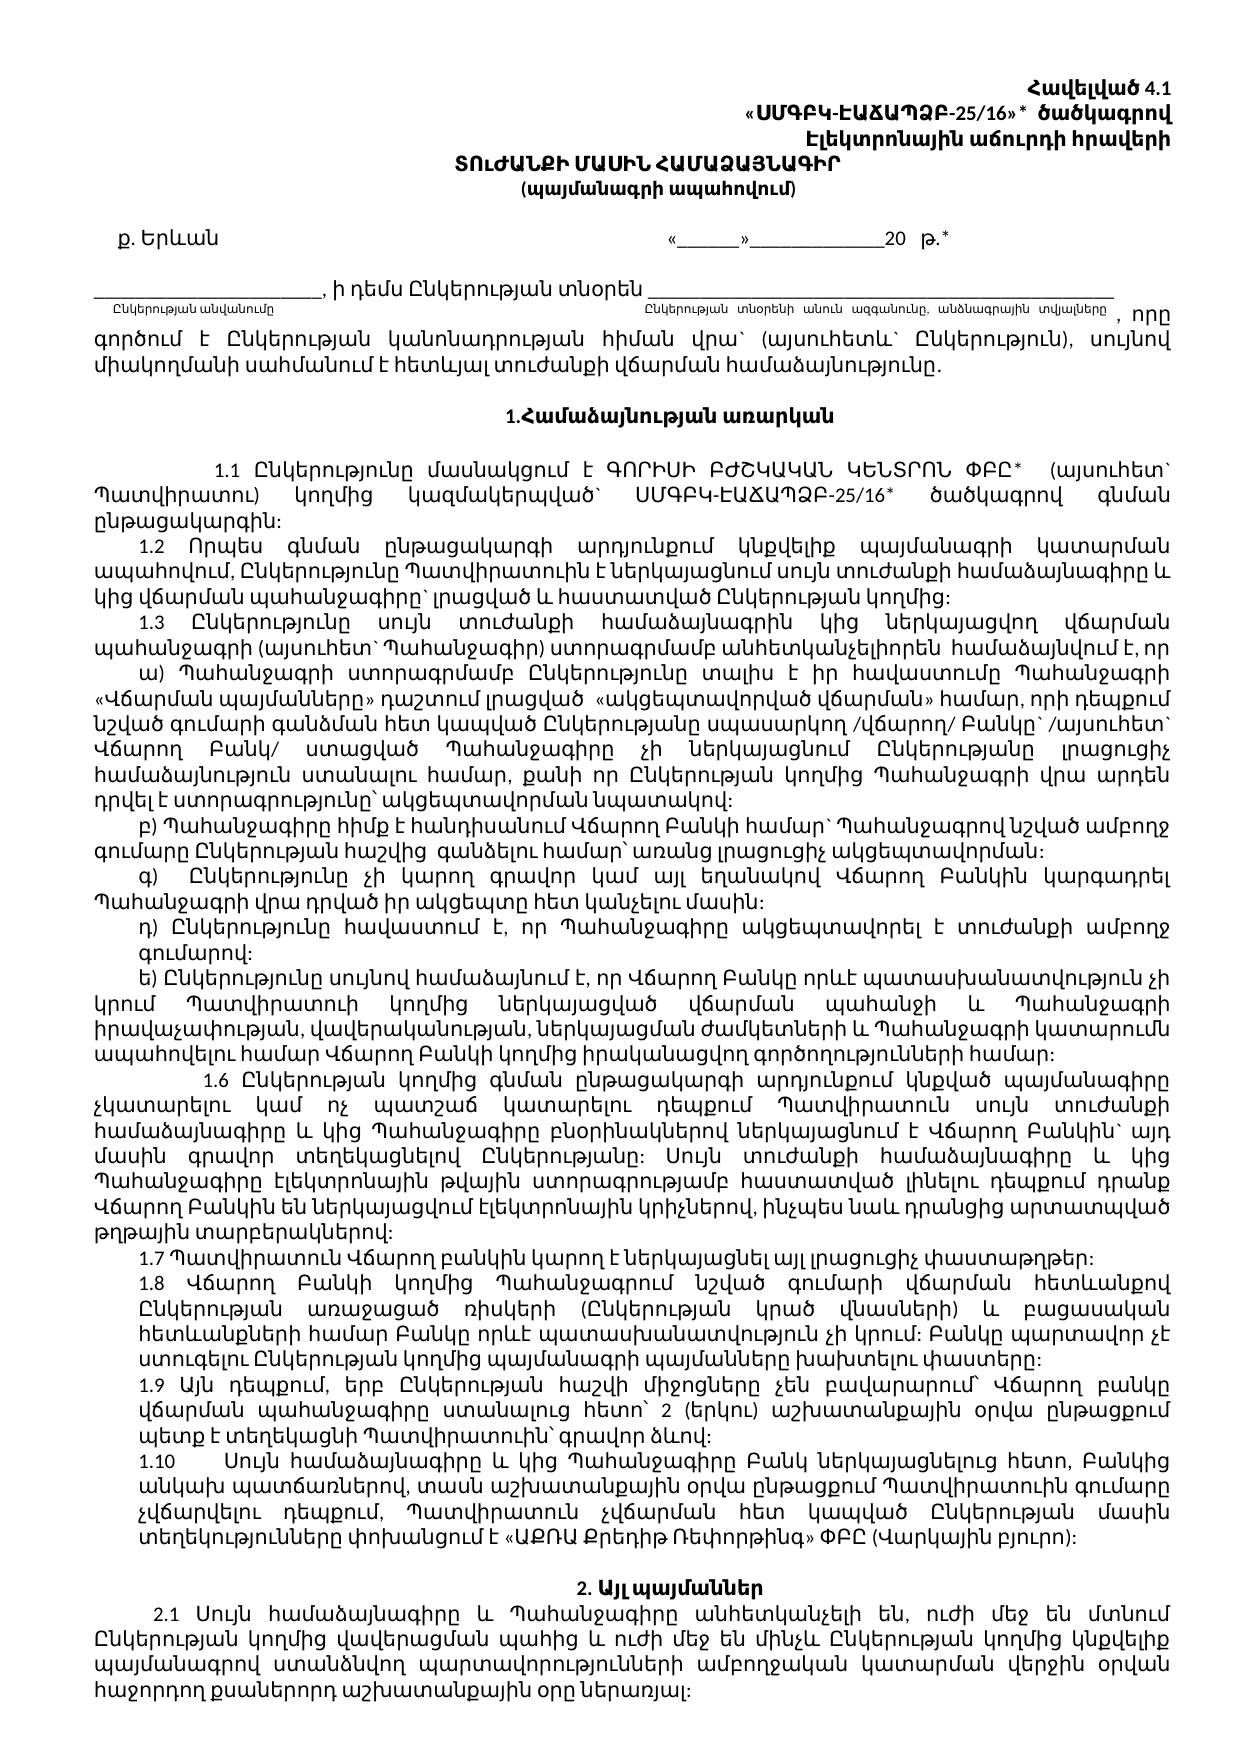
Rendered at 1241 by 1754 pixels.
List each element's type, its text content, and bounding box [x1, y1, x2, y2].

text ______________________, ի դեմս Ընկերության տնօրեն _____________________________________________ [94, 276, 1171, 301]
text 1.3 Ընկերությունը սույն տուժանքի համաձայնագրին կից ներկայացվող վճարման պահանջագրի (այսուհետ` Պահանջագիր) ստորագրմամբ անհետկանչելիորեն համաձայնվում է, որ [94, 609, 1171, 660]
text գ) Ընկերությունը չի կարող գրավոր կամ այլ եղանակով Վճարող Բանկին կարգադրել Պահանջագրի վրա դրված իր ակցեպտը հետ կանչելու մասին: [94, 864, 1171, 914]
text 1.10 Սույն համաձայնագիրը և կից Պահանջագիրը Բանկ ներկայացնելուց հետո, Բանկից անկախ պատճառներով, տասն աշխատանքային օրվա ընթացքում Պատվիրատուին գումարը չվճարվելու դեպքում, Պատվիրատուն չվճարման հետ կապված Ընկերության մասին տեղեկությունները փոխանցում է «ԱՔՌԱ Քրեդիթ Ռեփորթինգ» ՓԲԸ (Վարկային բյուրո): [138, 1448, 1171, 1550]
text (պայմանագրի ապահովում) [94, 177, 1171, 199]
text Ընկերության անվանումը Ընկերության տնօրենի անուն ազգանունը, անձնագրային տվյալները , որը գործում է Ընկերության կանոնադրության հիման վրա` (այսուհետև` Ընկերություն), սույնով միակողմանի սահմանում է հետևյալ տուժանքի վճարման համաձայնությունը. [94, 301, 1171, 377]
text 1.Համաձայնության առարկան [169, 403, 1171, 428]
text ք. Երևան «______»_____________20 թ.* [94, 225, 1171, 250]
text դ) Ընկերությունը հավաստում է, որ Պահանջագիրը ակցեպտավորել է տուժանքի ամբողջ գումարով: [138, 914, 1171, 965]
text 2. Այլ պայմաններ [169, 1575, 1171, 1601]
text 1.7 Պատվիրատուն Վճարող բանկին կարող է ներկայացնել այլ լրացուցիչ փաստաթղթեր: [138, 1245, 1171, 1270]
text 1.9 Այն դեպքում, երբ Ընկերության հաշվի միջոցները չեն բավարարում՝ Վճարող բանկը վճարման պահանջագիրը ստանալուց հետո՝ 2 (երկու) աշխատանքային օրվա ընթացքում պետք է տեղեկացնի Պատվիրատուին՝ գրավոր ձևով: [138, 1372, 1171, 1448]
text 1.2 Որպես գնման ընթացակարգի արդյունքում կնքվելիք պայմանագրի կատարման ապահովում, Ընկերությունը Պատվիրատուին է ներկայացնում սույն տուժանքի համաձայնագիրը և կից վճարման պահանջագիրը` լրացված և հաստատված Ընկերության կողմից: [94, 533, 1171, 609]
text Էլեկտրոնային աճուրդի հրավերի [94, 126, 1171, 151]
text «ՍՄԳԲԿ-ԷԱՃԱՊՁԲ-25/16»* ծածկագրով [94, 100, 1171, 126]
text 1.1 Ընկերությունը մասնակցում է ԳՈՐԻՍԻ ԲԺՇԿԱԿԱՆ ԿԵՆՏՐՈՆ ՓԲԸ* (այսուհետ` Պատվիրատու) կողմից կազմակերպված` ՍՄԳԲԿ-ԷԱՃԱՊՁԲ-25/16* ծածկագրով գնման ընթացակարգին: [94, 457, 1171, 533]
text 1.8 Վճարող Բանկի կողմից Պահանջագրում նշված գումարի վճարման հետևանքով Ընկերության առաջացած ռիսկերի (Ընկերության կրած վնասների) և բացասական հետևանքների համար Բանկը որևէ պատասխանատվություն չի կրում: Բանկը պարտավոր չէ ստուգելու Ընկերության կողմից պայմանագրի պայմանները խախտելու փաստերը: [138, 1270, 1171, 1372]
text ե) Ընկերությունը սույնով համաձայնում է, որ Վճարող Բանկը որևէ պատասխանատվություն չի կրում Պատվիրատուի կողմից ներկայացված վճարման պահանջի և Պահանջագրի իրավաչափության, վավերականության, ներկայացման ժամկետների և Պահանջագրի կատարումն ապահովելու համար Վճարող Բանկի կողմից իրականացվող գործողությունների համար: [94, 965, 1171, 1067]
text 1.6 Ընկերության կողմից գնման ընթացակարգի արդյունքում կնքված պայմանագիրը չկատարելու կամ ոչ պատշաճ կատարելու դեպքում Պատվիրատուն սույն տուժանքի համաձայնագիրը և կից Պահանջագիրը բնօրինակներով ներկայացնում է Վճարող Բանկին` այդ մասին գրավոր տեղեկացնելով Ընկերությանը: Սույն տուժանքի համաձայնագիրը և կից Պահանջագիրը էլեկտրոնային թվային ստորագրությամբ հաստատված լինելու դեպքում դրանք Վճարող Բանկին են ներկայացվում էլեկտրոնային կրիչներով, ինչպես նաև դրանցից արտատպված թղթային տարբերակներով: [94, 1067, 1171, 1245]
text 2.1 Սույն համաձայնագիրը և Պահանջագիրը անհետկանչելի են, ուժի մեջ են մտնում Ընկերության կողմից վավերացման պահից և ուժի մեջ են մինչև Ընկերության կողմից կնքվելիք պայմանագրով ստանձնվող պարտավորությունների ամբողջական կատարման վերջին օրվան հաջորդող քսաներորդ աշխատանքային օրը ներառյալ: [94, 1601, 1171, 1702]
text Հավելված 4.1 [94, 75, 1171, 100]
text բ) Պահանջագիրը հիմք է հանդիսանում Վճարող Բանկի համար` Պահանջագրով նշված ամբողջ գումարը Ընկերության հաշվից գանձելու համար՝ առանց լրացուցիչ ակցեպտավորման: [94, 813, 1171, 864]
text ա) Պահանջագրի ստորագրմամբ Ընկերությունը տալիս է իր հավաստումը Պահանջագրի «Վճարման պայմանները» դաշտում լրացված «ակցեպտավորված վճարման» համար, որի դեպքում նշված գումարի գանձման հետ կապված Ընկերությանը սպասարկող /վճարող/ Բանկը` /այսուհետ` Վճարող Բանկ/ ստացված Պահանջագիրը չի ներկայացնում Ընկերությանը լրացուցիչ համաձայնություն ստանալու համար, քանի որ Ընկերության կողմից Պահանջագրի վրա արդեն դրվել է ստորագրությունը՝ ակցեպտավորման նպատակով: [94, 660, 1171, 813]
text ՏՈւԺԱՆՔԻ ՄԱՍԻՆ ՀԱՄԱՁԱՅՆԱԳԻՐ [94, 151, 1171, 177]
